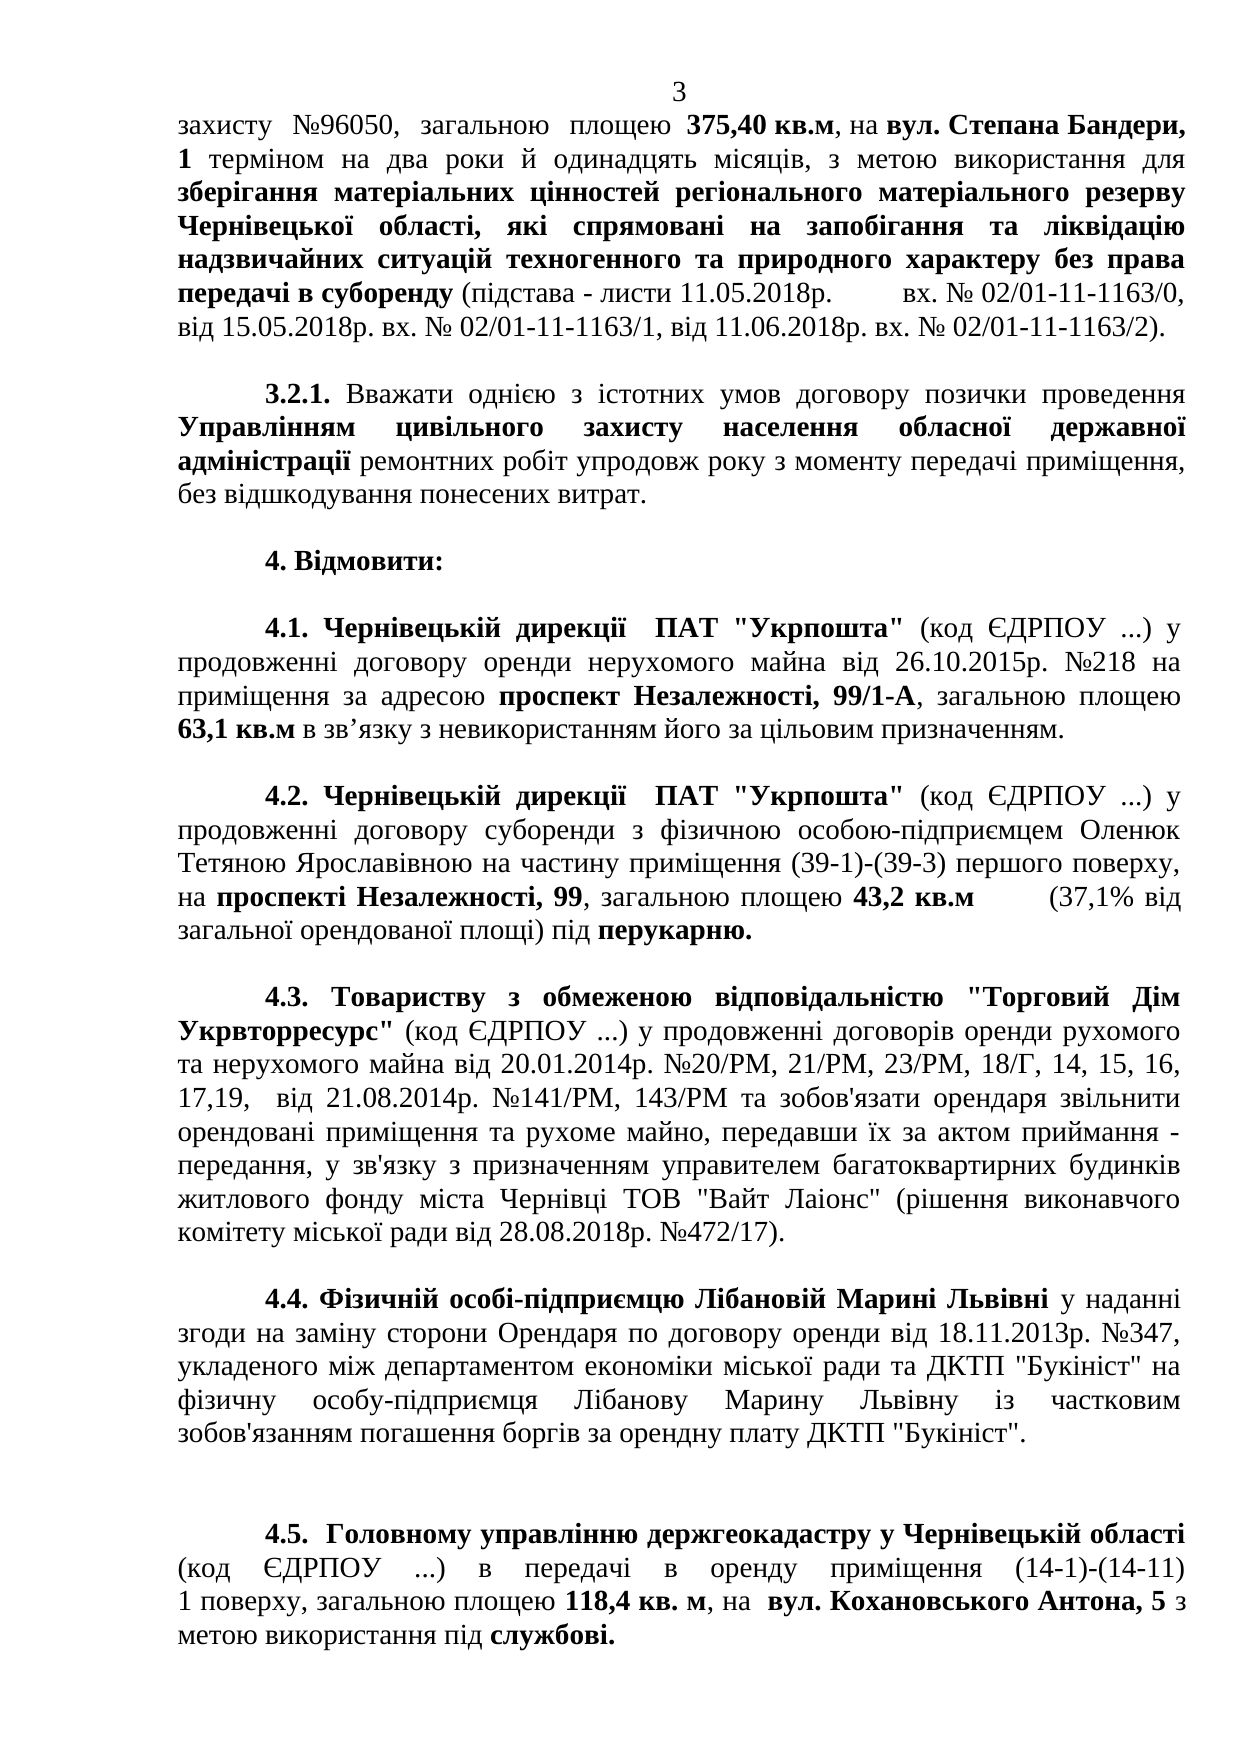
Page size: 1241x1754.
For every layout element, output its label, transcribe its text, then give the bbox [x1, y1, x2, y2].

text 4. Відмовити: [177, 543, 1186, 577]
text 4.5. Головному управлінню держгеокадастру у Чернівецькій області (код ЄДРПОУ ...) в передачі в оренду приміщення (14-1)-(14-11) 1 поверху, загальною площею 118,4 кв. м, на вул. Кохановського Антона, 5 з метою використання під службові. [177, 1516, 1186, 1650]
text 4.3. Товариству з обмеженою відповідальністю "Торговий Дім Укрвторресурс" (код ЄДРПОУ ...) у продовженні договорів оренди рухомого та нерухомого майна від 20.01.2014р. №20/РМ, 21/РМ, 23/РМ, 18/Г, 14, 15, 16, 17,19, від 21.08.2014р. №141/РМ, 143/РМ та зобов'язати орендаря звільнити орендовані приміщення та рухоме майно, передавши їх за актом приймання - передання, у зв'язку з призначенням управителем багатоквартирних будинків житлового фонду міста Чернівці ТОВ "Вайт Лаіонс" (рішення виконавчого комітету міської ради від 28.08.2018р. №472/17). [177, 979, 1181, 1248]
text 4.2. Чернівецькій дирекції ПАТ "Укрпошта" (код ЄДРПОУ ...) у продовженні договору суборенди з фізичною особою-підприємцем Оленюк Тетяною Ярославівною на частину приміщення (39-1)-(39-3) першого поверху, на проспекті Незалежності, 99, загальною площею 43,2 кв.м (37,1% від загальної орендованої площі) під перукарню. [177, 778, 1181, 946]
text 4.4. Фізичній особі-підприємцю Лібановій Марині Львівні у наданні згоди на заміну сторони Орендаря по договору оренди від 18.11.2013р. №347, укладеного між департаментом економіки міської ради та ДКТП "Букініст" на фізичну особу-підприємця Лібанову Марину Львівну із частковим зобов'язанням погашення боргів за орендну плату ДКТП "Букініст". [177, 1281, 1181, 1449]
text 3.2.1. Вважати однією з істотних умов договору позички проведення Управлінням цивільного захисту населення обласної державної адміністрації ремонтних робіт упродовж року з моменту передачі приміщення, без відшкодування понесених витрат. [177, 376, 1186, 510]
text 4.1. Чернівецькій дирекції ПАТ "Укрпошта" (код ЄДРПОУ ...) у продовженні договору оренди нерухомого майна від 26.10.2015р. №218 на приміщення за адресою проспект Незалежності, 99/1-А, загальною площею 63,1 кв.м в зв’язку з невикористанням його за цільовим призначенням. [177, 611, 1181, 745]
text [177, 107, 1186, 342]
